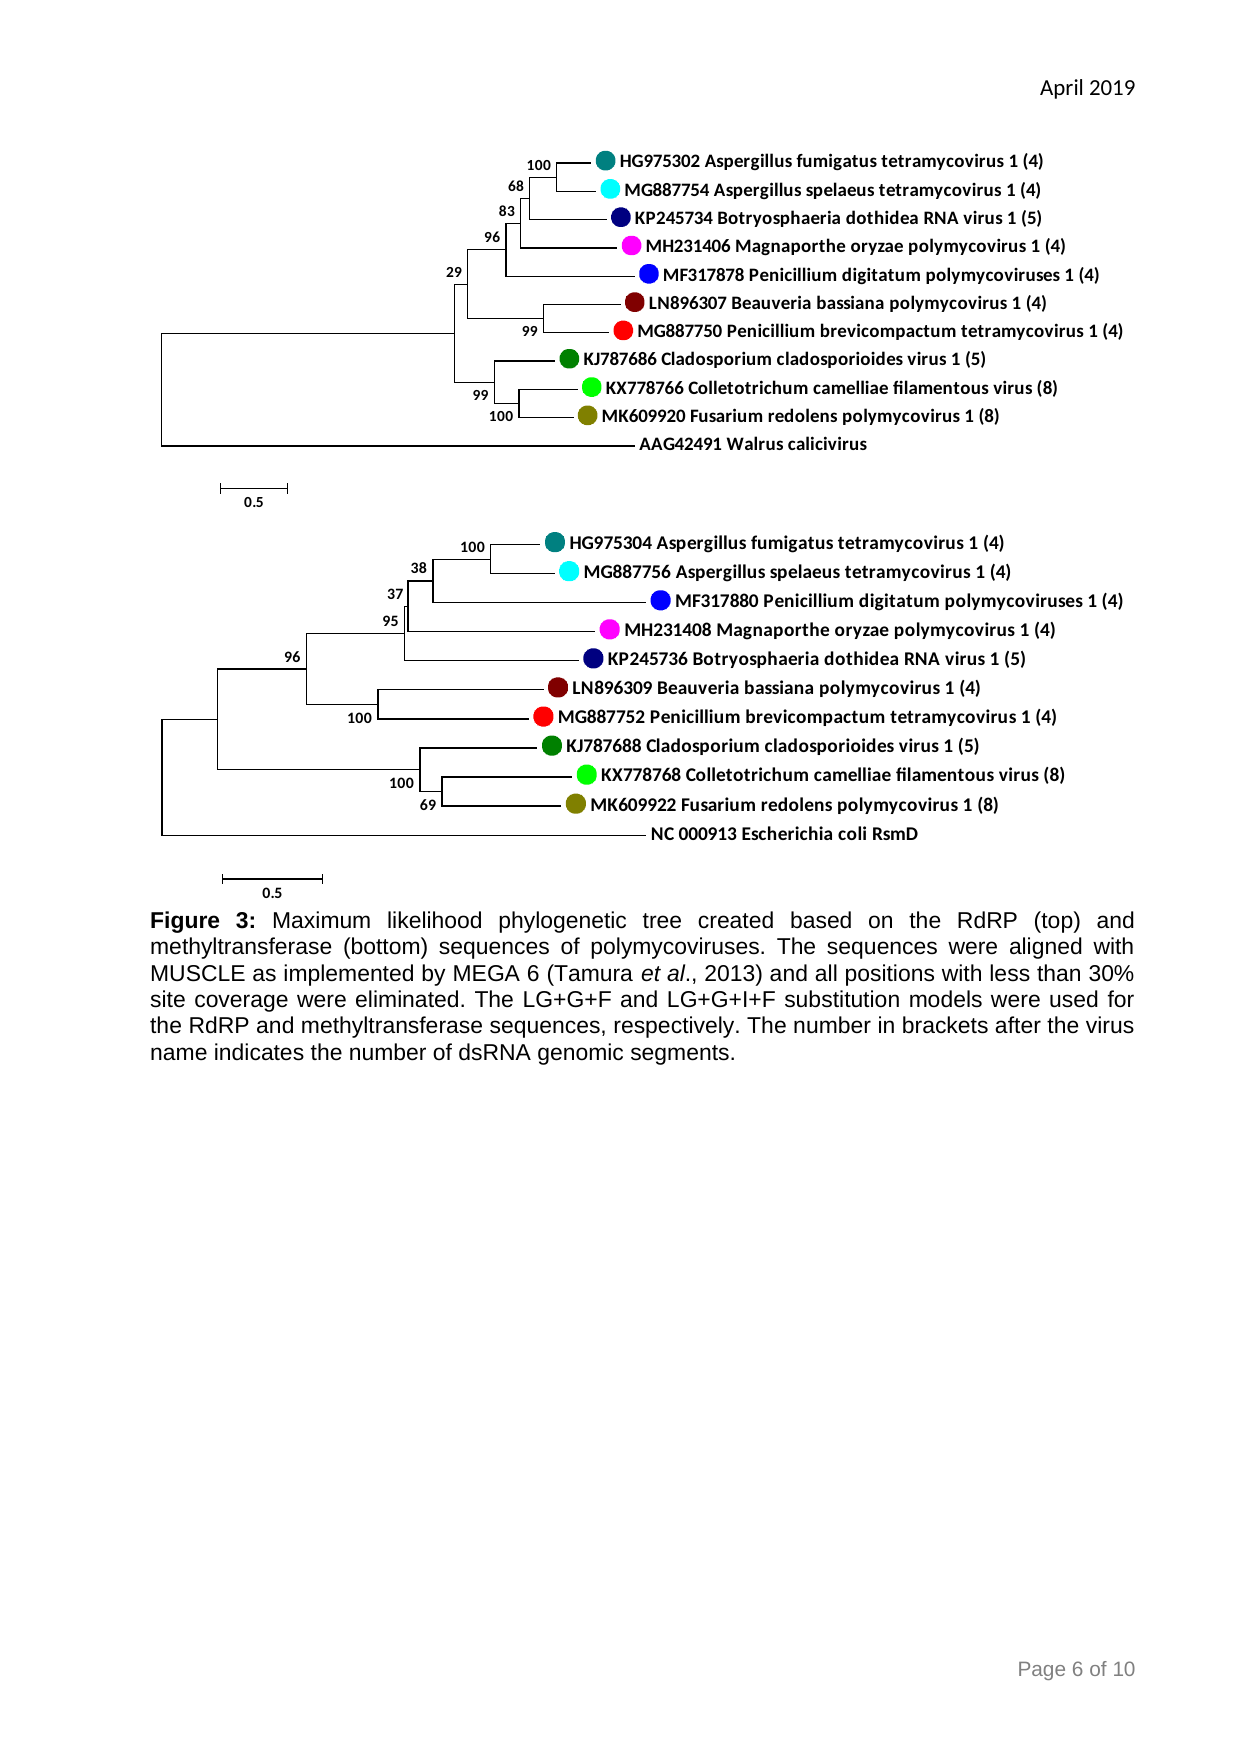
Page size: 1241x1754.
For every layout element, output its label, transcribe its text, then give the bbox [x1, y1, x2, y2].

text Figure 3: Maximum likelihood phylogenetic tree created based on the RdRP (top) and methyltransferase (bottom) sequences of polymycoviruses. The sequences were aligned with MUSCLE as implemented by MEGA 6 (Tamura et al., 2013) and all positions with less than 30% site coverage were eliminated. The LG+G+F and LG+G+I+F substitution models were used for the RdRP and methyltransferase sequences, respectively. The number in brackets after the virus name indicates the number of dsRNA genomic segments. [150, 907, 1135, 1065]
